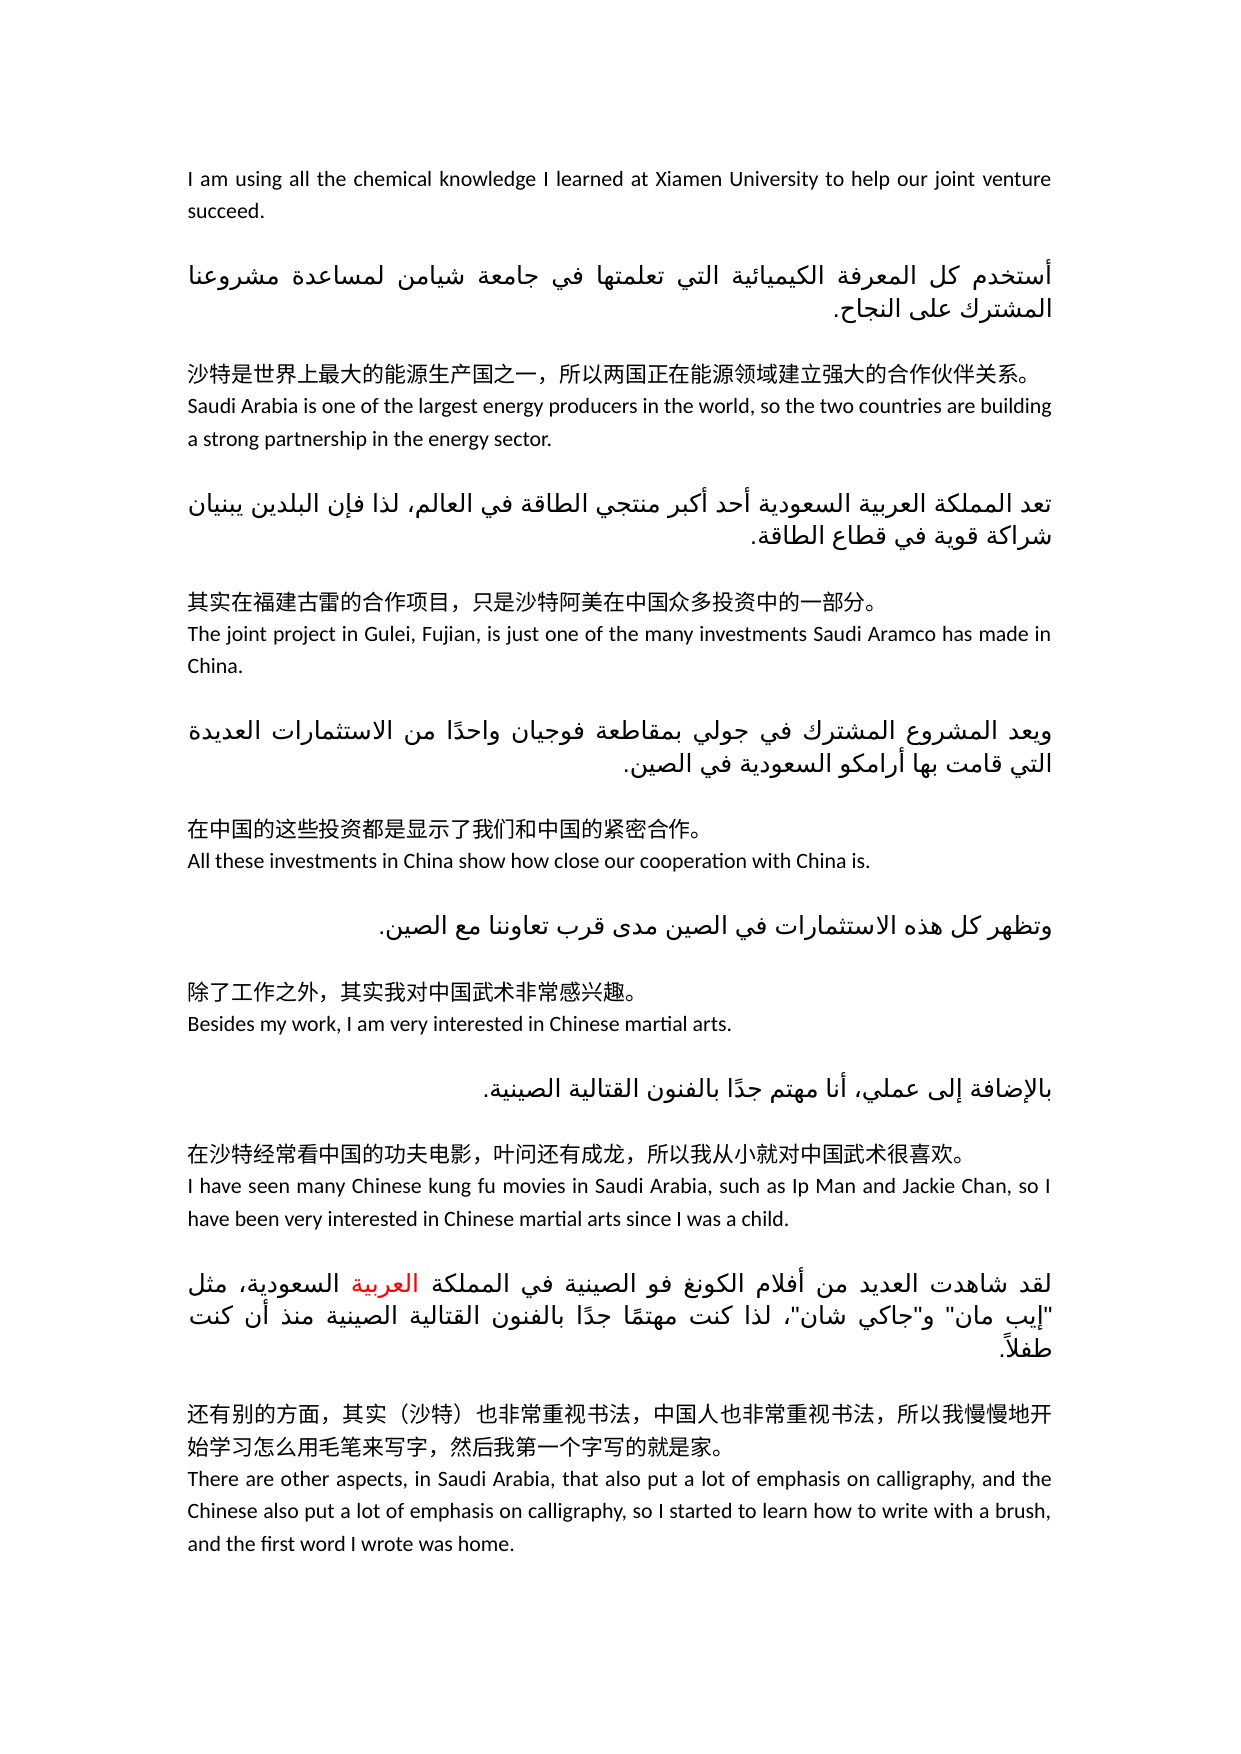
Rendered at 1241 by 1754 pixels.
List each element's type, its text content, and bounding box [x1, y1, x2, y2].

text I have seen many Chinese kung fu movies in Saudi Arabia, such as Ip Man and Jackie Chan, so I have been very interested in Chinese martial arts since I was a child. [187, 1169, 1053, 1234]
text 在中国的这些投资都是显示了我们和中国的紧密合作。 [187, 812, 1053, 844]
text All these investments in China show how close our cooperation with China is. [187, 844, 1053, 877]
text Besides my work, I am very interested in Chinese martial arts. [187, 1007, 1053, 1039]
text ويعد المشروع المشترك في جولي بمقاطعة فوجيان واحدًا من الاستثمارات العديدة التي قامت بها أرامكو السعودية في الصين. [187, 714, 1053, 779]
text تعد المملكة العربية السعودية أحد أكبر منتجي الطاقة في العالم، لذا فإن البلدين يبنيان شراكة قوية في قطاع الطاقة. [187, 487, 1053, 552]
text 沙特是世界上最大的能源生产国之一，所以两国正在能源领域建立强大的合作伙伴关系。 [187, 357, 1053, 389]
text وتظهر كل هذه الاستثمارات في الصين مدى قرب تعاوننا مع الصين. [187, 909, 1053, 942]
text I am using all the chemical knowledge I learned at Xiamen University to help our joint venture succeed. [187, 162, 1053, 227]
text أستخدم كل المعرفة الكيميائية التي تعلمتها في جامعة شيامن لمساعدة مشروعنا المشترك على النجاح. [187, 259, 1053, 324]
text 还有别的方面，其实（沙特）也非常重视书法，中国人也非常重视书法，所以我慢慢地开始学习怎么用毛笔来写字，然后我第一个字写的就是家。 [187, 1397, 1053, 1462]
text The joint project in Gulei, Fujian, is just one of the many investments Saudi Aramco has made in China. [187, 617, 1053, 682]
text Saudi Arabia is one of the largest energy producers in the world, so the two countries are building a strong partnership in the energy sector. [187, 389, 1053, 454]
text There are other aspects, in Saudi Arabia, that also put a lot of emphasis on calligraphy, and the Chinese also put a lot of emphasis on calligraphy, so I started to learn how to write with a brush, and the first word I wrote was home. [187, 1462, 1053, 1559]
text 其实在福建古雷的合作项目，只是沙特阿美在中国众多投资中的一部分。 [187, 584, 1053, 617]
text لقد شاهدت العديد من أفلام الكونغ فو الصينية في المملكة العربية السعودية، مثل "إيب مان" و"جاكي شان"، لذا كنت مهتمًا جدًا بالفنون القتالية الصينية منذ أن كنت طفلاً. [187, 1267, 1053, 1364]
text 在沙特经常看中国的功夫电影，叶问还有成龙，所以我从小就对中国武术很喜欢。 [187, 1137, 1053, 1169]
text 除了工作之外，其实我对中国武术非常感兴趣。 [187, 974, 1053, 1007]
text بالإضافة إلى عملي، أنا مهتم جدًا بالفنون القتالية الصينية. [187, 1072, 1053, 1104]
